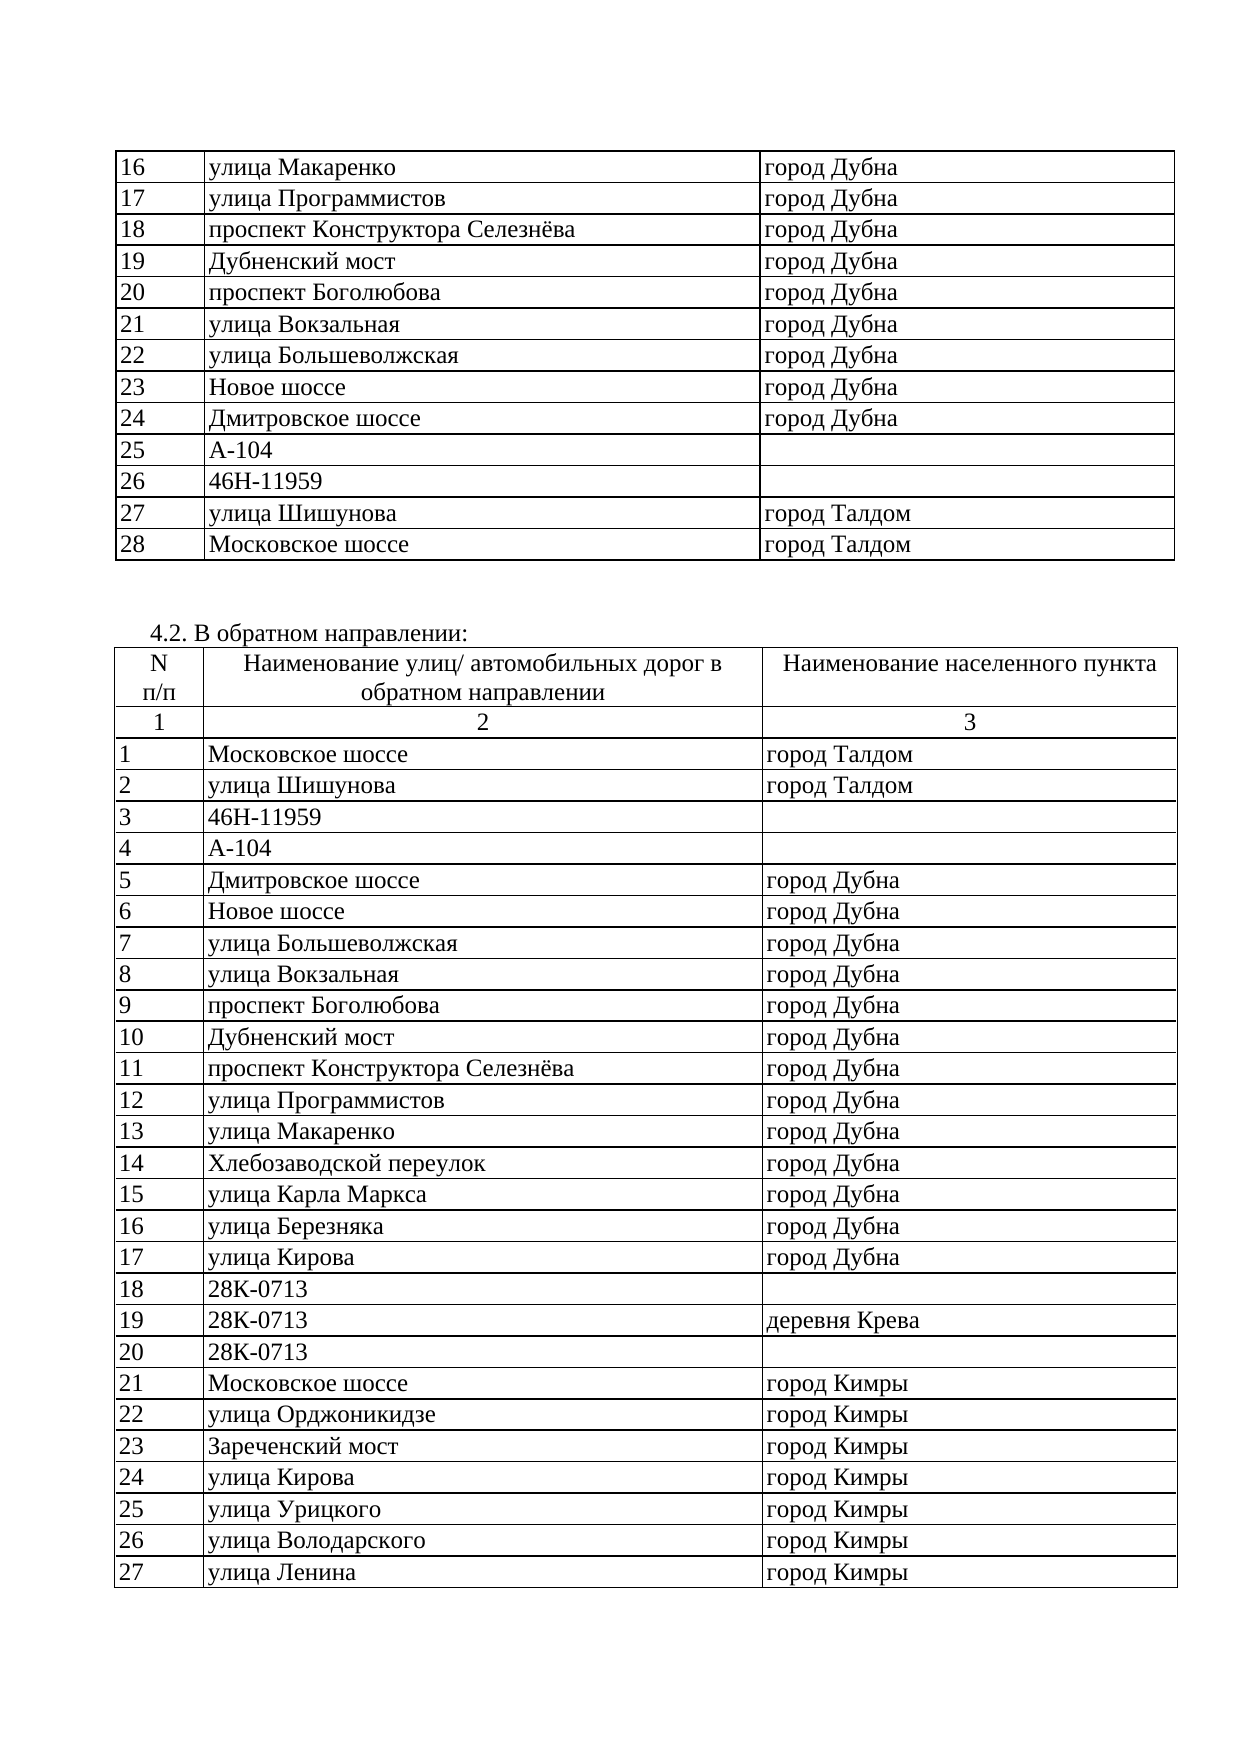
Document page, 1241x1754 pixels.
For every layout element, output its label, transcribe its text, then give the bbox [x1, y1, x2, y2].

table_cell улица Кирова [204, 1242, 762, 1272]
table_cell 23 [115, 1430, 203, 1461]
table_cell 19 [115, 1305, 203, 1335]
table_cell [763, 1272, 1177, 1303]
table_cell 27 [117, 498, 204, 527]
table_cell улица Шишунова [205, 498, 759, 527]
table_cell 24 [117, 403, 204, 433]
table_cell город Дубна [761, 277, 1174, 307]
table_cell город Дубна [763, 1083, 1177, 1115]
table_cell 21 [117, 309, 204, 339]
table_cell город Дубна [763, 863, 1177, 894]
table_cell [761, 435, 1174, 464]
table_cell Московское шоссе [204, 1368, 762, 1398]
table_cell 24 [115, 1462, 203, 1492]
table_cell Дубненский мост [204, 1022, 762, 1052]
table_cell 15 [115, 1179, 203, 1209]
table_cell Дмитровское шоссе [205, 403, 759, 433]
table_cell город Дубна [763, 958, 1177, 989]
table_cell улица Большеволжская [204, 928, 762, 957]
table_cell [763, 1335, 1177, 1366]
table_cell 2 [115, 770, 203, 800]
table_header N п/п [115, 648, 203, 706]
table_header Наименование улиц/ автомобильных дорог в обратном направлении [204, 648, 762, 706]
table_cell 3 [763, 706, 1177, 737]
table_cell 14 [115, 1147, 203, 1178]
table_cell деревня Крева [763, 1304, 1177, 1335]
table_cell город Дубна [761, 403, 1174, 433]
table_cell улица Карла Маркса [204, 1179, 762, 1209]
table_cell город Кимры [763, 1524, 1177, 1555]
table_cell 46Н-11959 [204, 802, 762, 832]
table_cell 28К-0713 [204, 1337, 762, 1366]
table_cell город Талдом [763, 769, 1177, 800]
table_cell город Дубна [763, 989, 1177, 1020]
table_cell А-104 [205, 435, 759, 464]
table_cell проспект Конструктора Селезнёва [205, 215, 759, 244]
table_cell город Дубна [761, 372, 1174, 402]
text 4.2. В обратном направлении: [150, 618, 1090, 647]
table_cell проспект Боголюбова [205, 277, 759, 307]
table_cell улица Макаренко [205, 152, 759, 181]
table_cell [761, 466, 1174, 496]
table_cell город Дубна [763, 895, 1177, 926]
table_cell 25 [115, 1493, 203, 1524]
table_cell 20 [117, 277, 204, 307]
table_cell 18 [115, 1273, 203, 1303]
table_cell 23 [117, 372, 204, 402]
table_cell 20 [115, 1336, 203, 1366]
table_cell 26 [115, 1525, 203, 1555]
table_cell 8 [115, 959, 203, 989]
table_cell 46Н-11959 [205, 466, 759, 496]
table_cell 28К-0713 [204, 1305, 762, 1335]
table_cell город Дубна [763, 1209, 1177, 1241]
table_cell улица Урицкого [204, 1494, 762, 1524]
table_cell город Дубна [763, 926, 1177, 957]
table_cell город Кимры [763, 1492, 1177, 1524]
table_cell 26 [117, 466, 204, 496]
table_cell улица Вокзальная [205, 309, 759, 339]
table_header Наименование населенного пункта [763, 648, 1177, 706]
table_cell 22 [115, 1399, 203, 1429]
table_cell улица Шишунова [204, 770, 762, 800]
table_cell 16 [117, 152, 204, 181]
table_cell город Дубна [761, 152, 1174, 181]
table_cell город Кимры [763, 1429, 1177, 1461]
table_cell 28К-0713 [204, 1274, 762, 1303]
table_cell 17 [117, 183, 204, 213]
table_cell 1 [115, 707, 203, 737]
table_cell улица Орджоникидзе [204, 1400, 762, 1429]
table_cell [763, 832, 1177, 863]
table_cell город Дубна [763, 1020, 1177, 1052]
table_cell город Дубна [763, 1146, 1177, 1178]
table_cell 3 [115, 801, 203, 832]
table_cell 19 [117, 246, 204, 276]
table_cell 17 [115, 1242, 203, 1272]
table_cell Дубненский мост [205, 246, 759, 276]
table_cell 25 [117, 435, 204, 464]
table_cell проспект Боголюбова [204, 991, 762, 1020]
table_cell город Дубна [761, 215, 1174, 244]
table_cell 13 [115, 1116, 203, 1146]
table_cell 11 [115, 1053, 203, 1083]
table_cell улица Программистов [204, 1085, 762, 1115]
table_cell 18 [117, 215, 204, 244]
table_cell 7 [115, 927, 203, 957]
table_cell Новое шоссе [205, 372, 759, 402]
table_cell [763, 800, 1177, 832]
table_cell 28 [117, 529, 204, 559]
table_cell 2 [204, 707, 762, 737]
table_cell Московское шоссе [205, 529, 759, 559]
table_cell 6 [115, 896, 203, 926]
table_cell 5 [115, 864, 203, 894]
table_cell улица Программистов [205, 183, 759, 213]
table_cell 16 [115, 1210, 203, 1241]
table_cell город Талдом [761, 529, 1174, 559]
table_cell улица Володарского [204, 1525, 762, 1555]
table_cell 22 [117, 340, 204, 370]
table_cell город Дубна [763, 1052, 1177, 1083]
table_cell город Дубна [763, 1178, 1177, 1209]
table_cell А-104 [204, 833, 762, 863]
table_cell Зареченский мост [204, 1431, 762, 1461]
table_cell Московское шоссе [204, 739, 762, 769]
table_cell город Талдом [761, 498, 1174, 527]
table_cell 21 [115, 1368, 203, 1398]
table_cell город Дубна [761, 183, 1174, 213]
table_cell город Кимры [763, 1555, 1177, 1587]
table_cell 1 [115, 738, 203, 769]
table_cell 4 [115, 833, 203, 863]
table_cell город Дубна [763, 1241, 1177, 1272]
table_cell 10 [115, 1021, 203, 1052]
table_cell 27 [115, 1556, 203, 1587]
table_cell город Дубна [761, 340, 1174, 370]
table_cell 12 [115, 1084, 203, 1115]
table_cell город Дубна [763, 1115, 1177, 1146]
table_cell город Дубна [761, 309, 1174, 339]
table_cell 9 [115, 990, 203, 1020]
table_cell город Кимры [763, 1366, 1177, 1398]
table_cell город Дубна [761, 246, 1174, 276]
table_cell проспект Конструктора Селезнёва [204, 1053, 762, 1083]
table_cell город Кимры [763, 1398, 1177, 1429]
table_cell город Кимры [763, 1461, 1177, 1492]
table_cell Новое шоссе [204, 896, 762, 926]
table_cell улица Ленина [204, 1557, 762, 1587]
table_cell улица Макаренко [204, 1116, 762, 1146]
table_cell город Талдом [763, 737, 1177, 769]
table_cell улица Кирова [204, 1462, 762, 1492]
table_cell Дмитровское шоссе [204, 865, 762, 894]
table_cell улица Вокзальная [204, 959, 762, 989]
table_cell улица Большеволжская [205, 340, 759, 370]
table_cell улица Березняка [204, 1211, 762, 1241]
table_cell Хлебозаводской переулок [204, 1148, 762, 1178]
